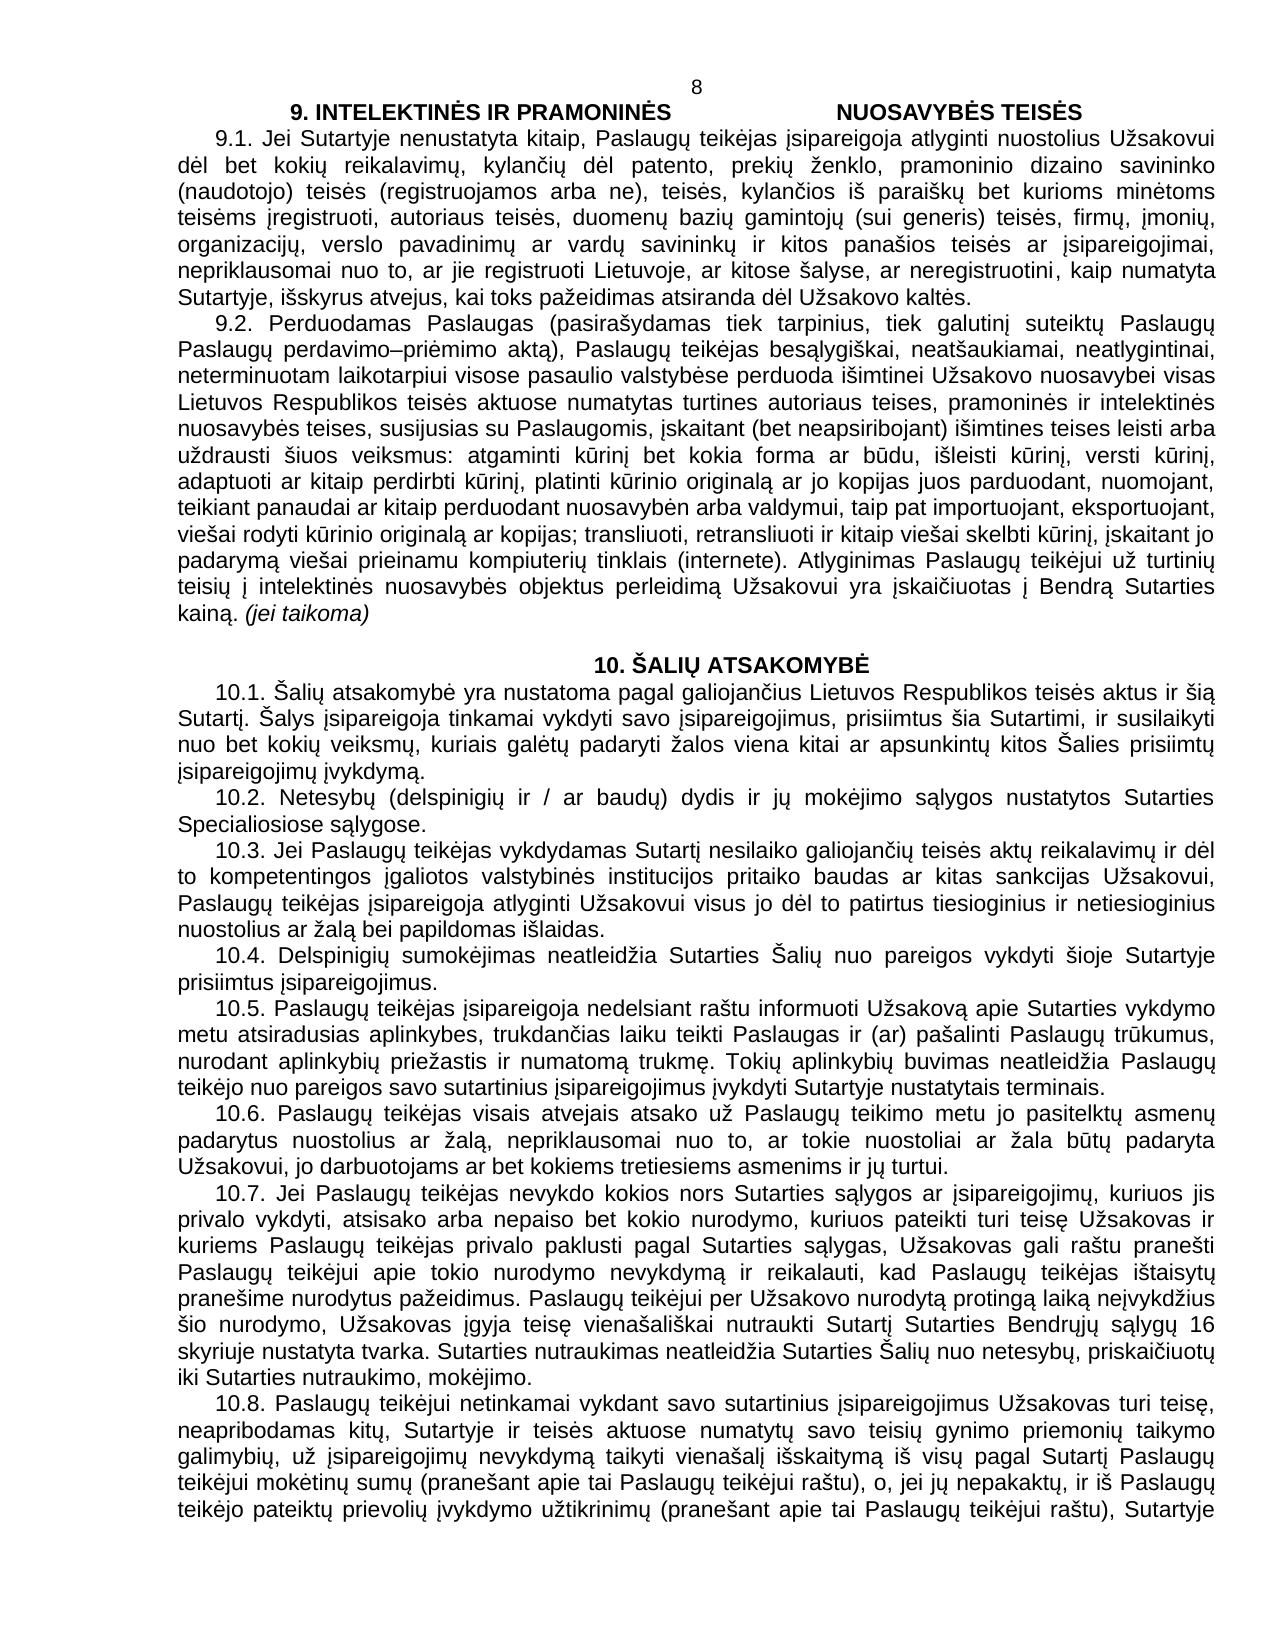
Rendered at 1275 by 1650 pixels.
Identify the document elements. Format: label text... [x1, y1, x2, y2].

text 10.4. Delspinigių sumokėjimas neatleidžia Sutarties Šalių nuo pareigos vykdyti šioje Sutartyje prisiimtus įsipareigojimus. [177, 942, 1216, 995]
text 9.1. Jei Sutartyje nenustatyta kitaip, Paslaugų teikėjas įsipareigoja atlyginti nuostolius Užsakovui dėl bet kokių reikalavimų, kylančių dėl patento, prekių ženklo, pramoninio dizaino savininko (naudotojo) teisės (registruojamos arba ne), teisės, kylančios iš paraiškų bet kurioms minėtoms teisėms įregistruoti, autoriaus teisės, duomenų bazių gamintojų (sui generis) teisės, firmų, įmonių, organizacijų, verslo pavadinimų ar vardų savininkų ir kitos panašios teisės ar įsipareigojimai, nepriklausomai nuo to, ar jie registruoti Lietuvoje, ar kitose šalyse, ar neregistruotini, kaip numatyta Sutartyje, išskyrus atvejus, kai toks pažeidimas atsiranda dėl Užsakovo kaltės. [177, 125, 1216, 310]
text 10.1. Šalių atsakomybė yra nustatoma pagal galiojančius Lietuvos Respublikos teisės aktus ir šią Sutartį. Šalys įsipareigoja tinkamai vykdyti savo įsipareigojimus, prisiimtus šia Sutartimi, ir susilaikyti nuo bet kokių veiksmų, kuriais galėtų padaryti žalos viena kitai ar apsunkintų kitos Šalies prisiimtų įsipareigojimų įvykdymą. [177, 679, 1216, 784]
text 9.2. Perduodamas Paslaugas (pasirašydamas tiek tarpinius, tiek galutinį suteiktų Paslaugų Paslaugų perdavimo–priėmimo aktą), Paslaugų teikėjas besąlygiškai, neatšaukiamai, neatlygintinai, neterminuotam laikotarpiui visose pasaulio valstybėse perduoda išimtinei Užsakovo nuosavybei visas Lietuvos Respublikos teisės aktuose numatytas turtines autoriaus teises, pramoninės ir intelektinės nuosavybės teises, susijusias su Paslaugomis, įskaitant (bet neapsiribojant) išimtines teises leisti arba uždrausti šiuos veiksmus: atgaminti kūrinį bet kokia forma ar būdu, išleisti kūrinį, versti kūrinį, adaptuoti ar kitaip perdirbti kūrinį, platinti kūrinio originalą ar jo kopijas juos parduodant, nuomojant, teikiant panaudai ar kitaip perduodant nuosavybėn arba valdymui, taip pat importuojant, eksportuojant, viešai rodyti kūrinio originalą ar kopijas; transliuoti, retransliuoti ir kitaip viešai skelbti kūrinį, įskaitant jo padarymą viešai prieinamu kompiuterių tinklais (internete). Atlyginimas Paslaugų teikėjui už turtinių teisių į intelektinės nuosavybės objektus perleidimą Užsakovui yra įskaičiuotas į Bendrą Sutarties kainą. (jei taikoma) [177, 310, 1216, 626]
text 10. ŠALIŲ ATSAKOMYBĖ [210, 652, 1216, 679]
title 9. INTELEKTINĖS IR PRAMONINĖS NUOSAVYBĖS TEISĖS [233, 99, 1216, 125]
text 10.3. Jei Paslaugų teikėjas vykdydamas Sutartį nesilaiko galiojančių teisės aktų reikalavimų ir dėl to kompetentingos įgaliotos valstybinės institucijos pritaiko baudas ar kitas sankcijas Užsakovui, Paslaugų teikėjas įsipareigoja atlyginti Užsakovui visus jo dėl to patirtus tiesioginius ir netiesioginius nuostolius ar žalą bei papildomas išlaidas. [177, 837, 1216, 942]
text 10.5. Paslaugų teikėjas įsipareigoja nedelsiant raštu informuoti Užsakovą apie Sutarties vykdymo metu atsiradusias aplinkybes, trukdančias laiku teikti Paslaugas ir (ar) pašalinti Paslaugų trūkumus, nurodant aplinkybių priežastis ir numatomą trukmę. Tokių aplinkybių buvimas neatleidžia Paslaugų teikėjo nuo pareigos savo sutartinius įsipareigojimus įvykdyti Sutartyje nustatytais terminais. [177, 995, 1216, 1100]
text 10.6. Paslaugų teikėjas visais atvejais atsako už Paslaugų teikimo metu jo pasitelktų asmenų padarytus nuostolius ar žalą, nepriklausomai nuo to, ar tokie nuostoliai ar žala būtų padaryta Užsakovui, jo darbuotojams ar bet kokiems tretiesiems asmenims ir jų turtui. [177, 1100, 1216, 1179]
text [177, 1390, 1216, 1522]
text 10.2. Netesybų (delspinigių ir / ar baudų) dydis ir jų mokėjimo sąlygos nustatytos Sutarties Specialiosiose sąlygose. [177, 784, 1216, 837]
text 10.7. Jei Paslaugų teikėjas nevykdo kokios nors Sutarties sąlygos ar įsipareigojimų, kuriuos jis privalo vykdyti, atsisako arba nepaiso bet kokio nurodymo, kuriuos pateikti turi teisę Užsakovas ir kuriems Paslaugų teikėjas privalo paklusti pagal Sutarties sąlygas, Užsakovas gali raštu pranešti Paslaugų teikėjui apie tokio nurodymo nevykdymą ir reikalauti, kad Paslaugų teikėjas ištaisytų pranešime nurodytus pažeidimus. Paslaugų teikėjui per Užsakovo nurodytą protingą laiką neįvykdžius šio nurodymo, Užsakovas įgyja teisę vienašališkai nutraukti Sutartį Sutarties Bendrųjų sąlygų 16 skyriuje nustatyta tvarka. Sutarties nutraukimas neatleidžia Sutarties Šalių nuo netesybų, priskaičiuotų iki Sutarties nutraukimo, mokėjimo. [177, 1179, 1216, 1390]
